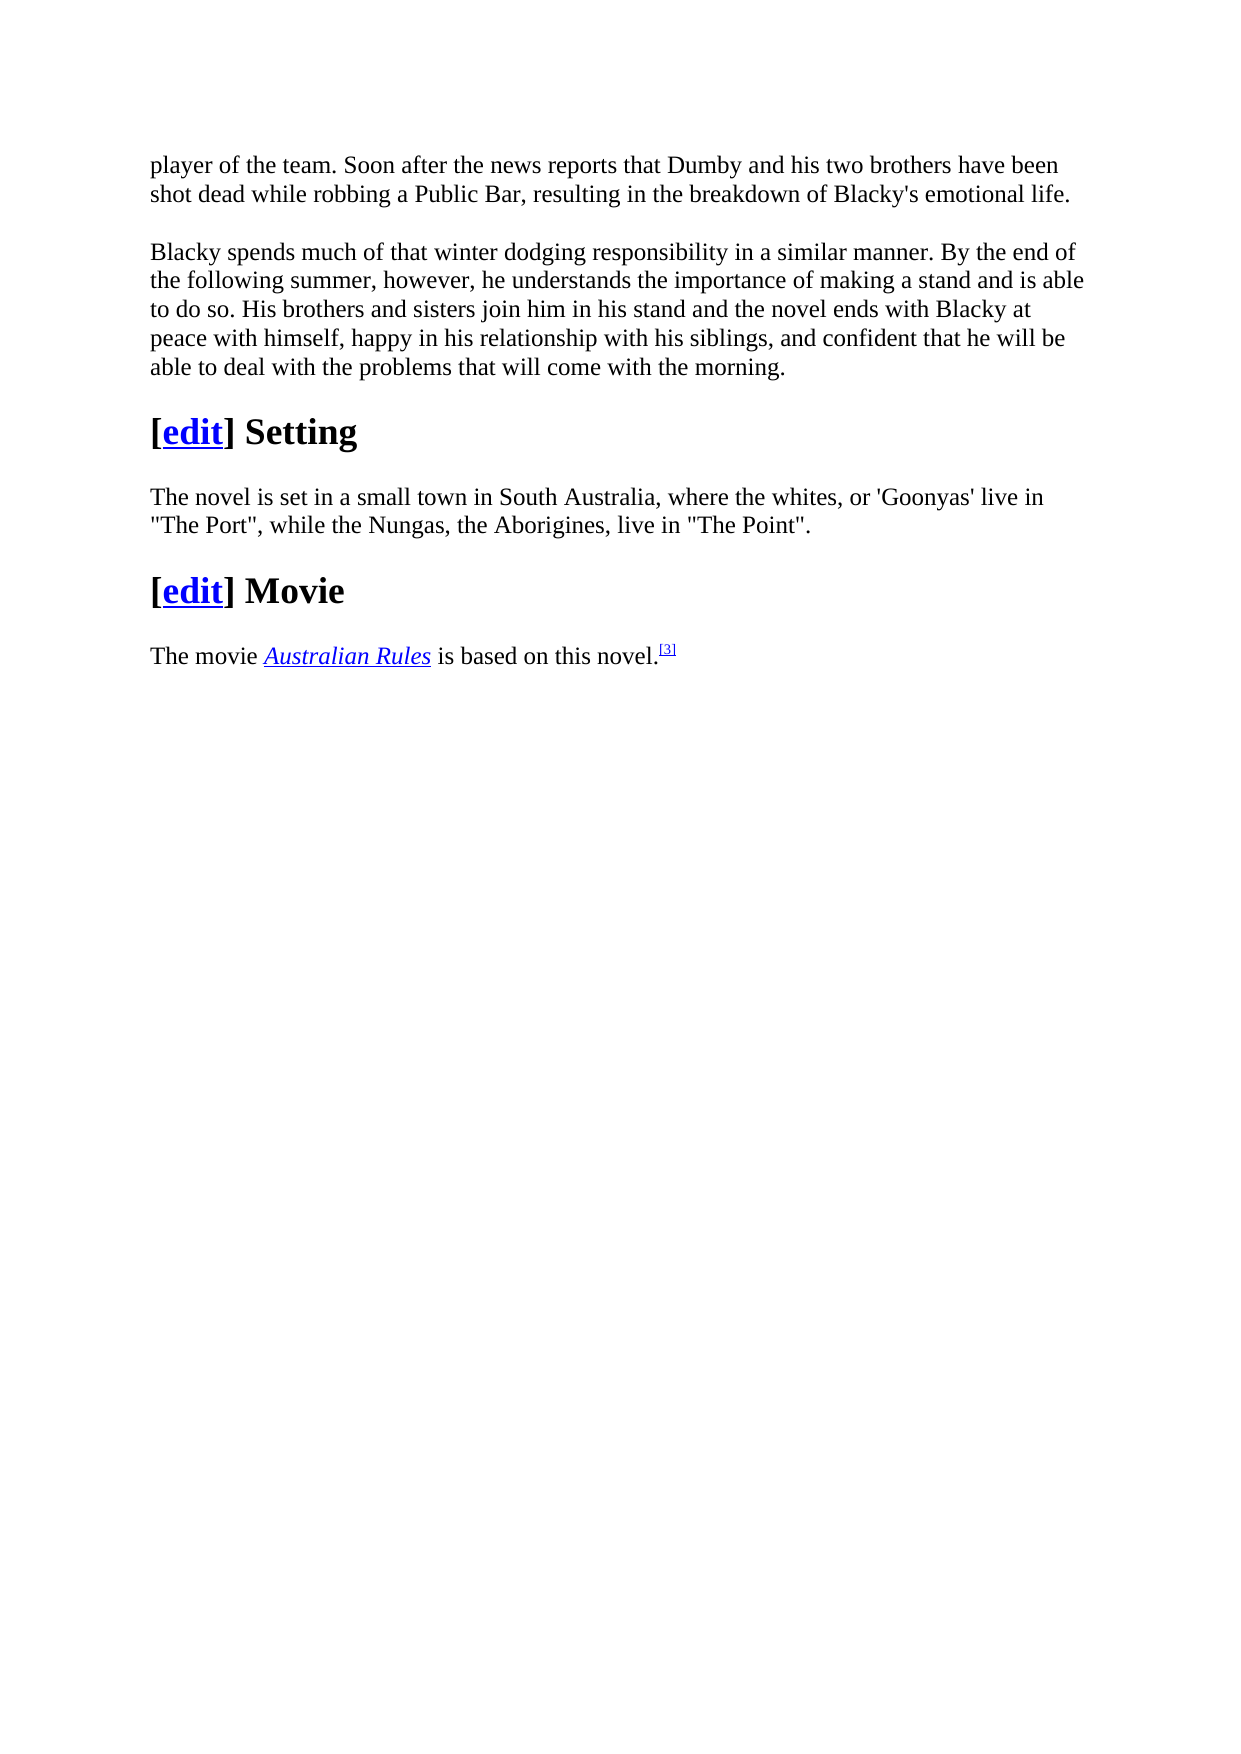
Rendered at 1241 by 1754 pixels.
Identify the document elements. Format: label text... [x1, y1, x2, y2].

text [edit] Movie [150, 568, 1090, 612]
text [150, 150, 1090, 207]
text [edit] Setting [150, 409, 1090, 453]
text The movie Australian Rules is based on this novel.[3] [150, 641, 1090, 669]
text The novel is set in a small town in South Australia, where the whites, or 'Goonyas' live in "The Port", while the Nungas, the Aborigines, live in "The Point". [150, 482, 1090, 539]
text Blacky spends much of that winter dodging responsibility in a similar manner. By the end of the following summer, however, he understands the importance of making a stand and is able to do so. His brothers and sisters join him in his stand and the novel ends with Blacky at peace with himself, happy in his relationship with his siblings, and confident that he will be able to deal with the problems that will come with the morning. [150, 237, 1090, 380]
